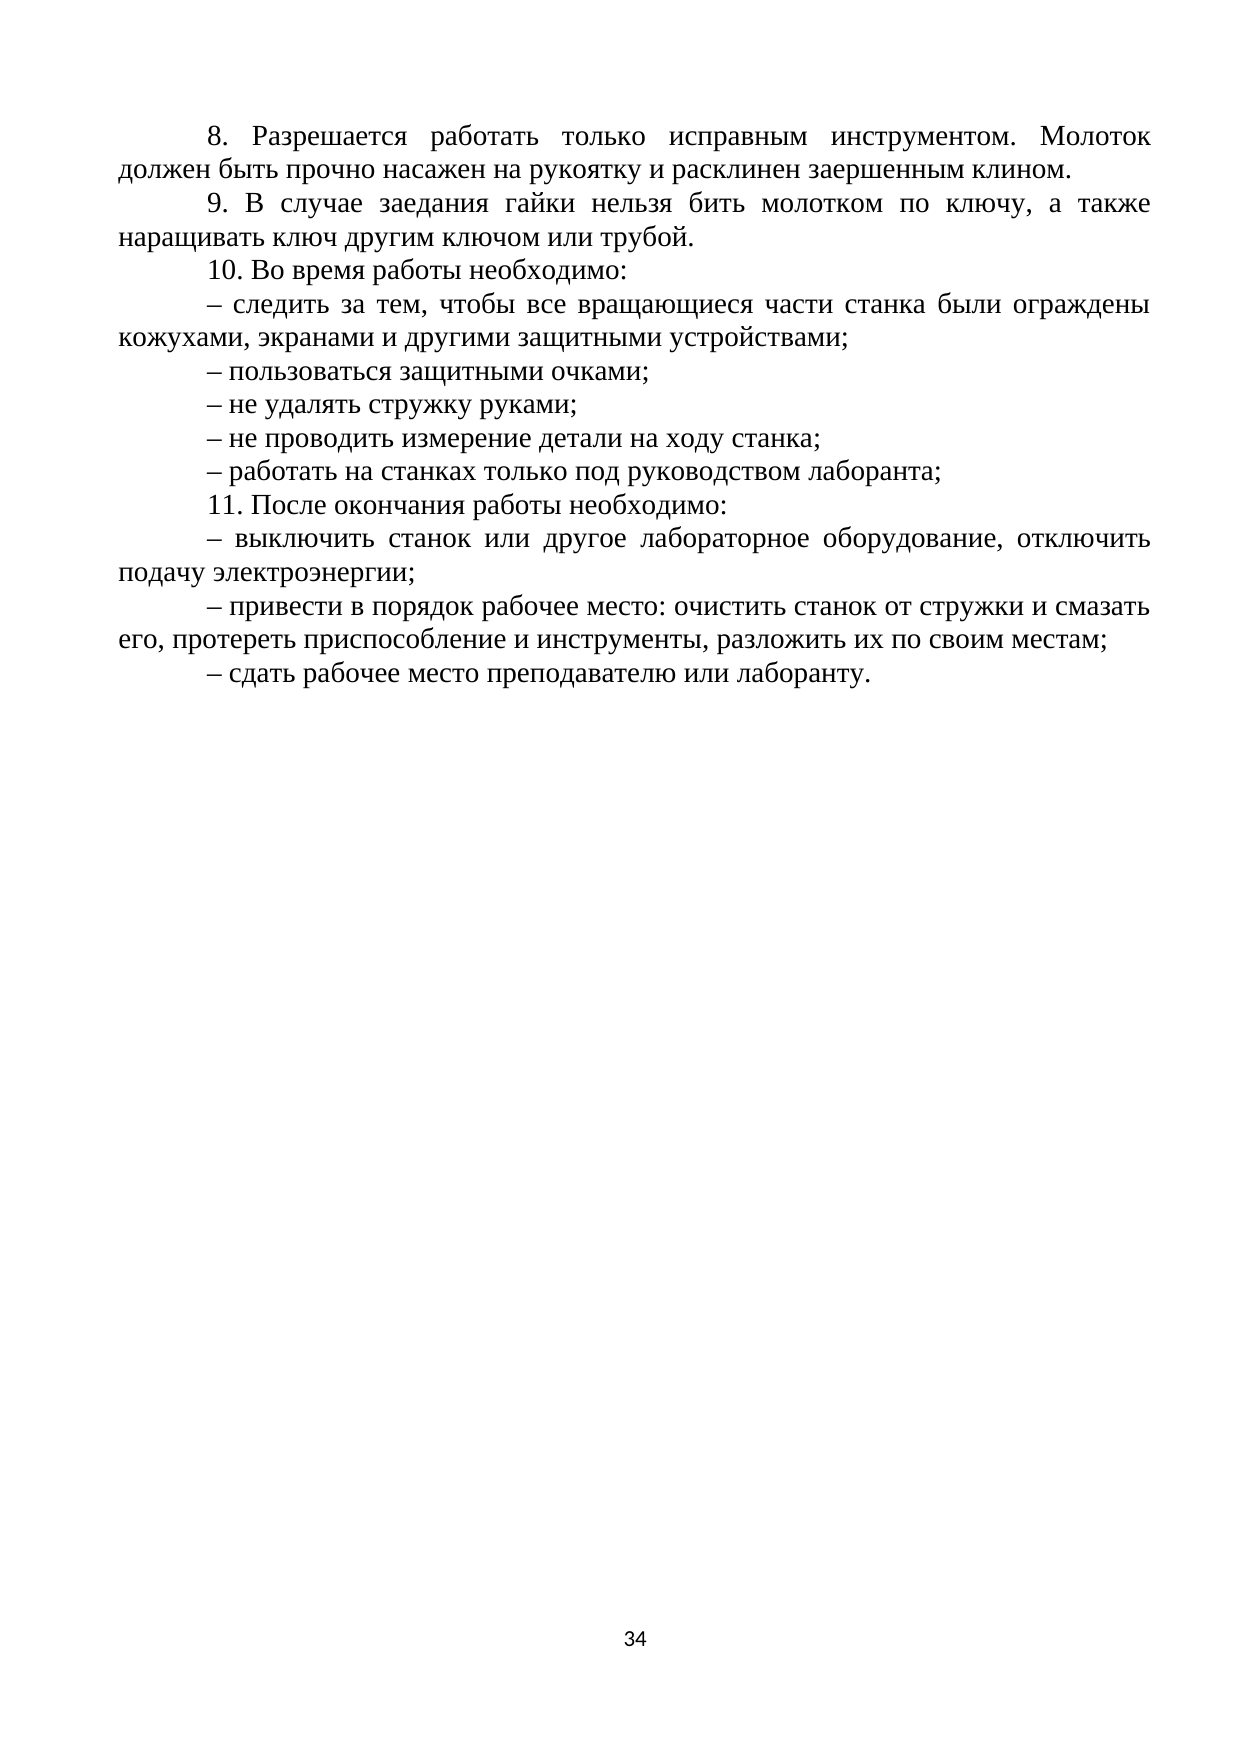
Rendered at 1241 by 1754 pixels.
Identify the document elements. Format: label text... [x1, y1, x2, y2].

text – следить за тем, чтобы все вращающиеся части станка были ограждены кожухами, экранами и другими защитными устройствами; [118, 286, 1152, 353]
text – не проводить измерение детали на ходу станка; [118, 420, 1152, 453]
text – пользоваться защитными очками; [118, 353, 1152, 386]
text 11. После окончания работы необходимо: [118, 487, 1152, 521]
text 8. Разрешается работать только исправным инструментом. Молоток должен быть прочно насажен на рукоятку и расклинен заершенным клином. [118, 118, 1152, 185]
text – сдать рабочее место преподавателю или лаборанту. [118, 655, 1152, 688]
text – выключить станок или другое лабораторное оборудование, отключить подачу электроэнергии; [118, 521, 1152, 588]
text 10. Во время работы необходимо: [118, 252, 1152, 286]
text – не удалять стружку руками; [118, 386, 1152, 420]
text 9. В случае заедания гайки нельзя бить молотком по ключу, а также наращивать ключ другим ключом или трубой. [118, 185, 1152, 252]
text – привести в порядок рабочее место: очистить станок от стружки и смазать его, протереть приспособление и инструменты, разложить их по своим местам; [118, 588, 1152, 655]
text – работать на станках только под руководством лаборанта; [118, 453, 1152, 487]
